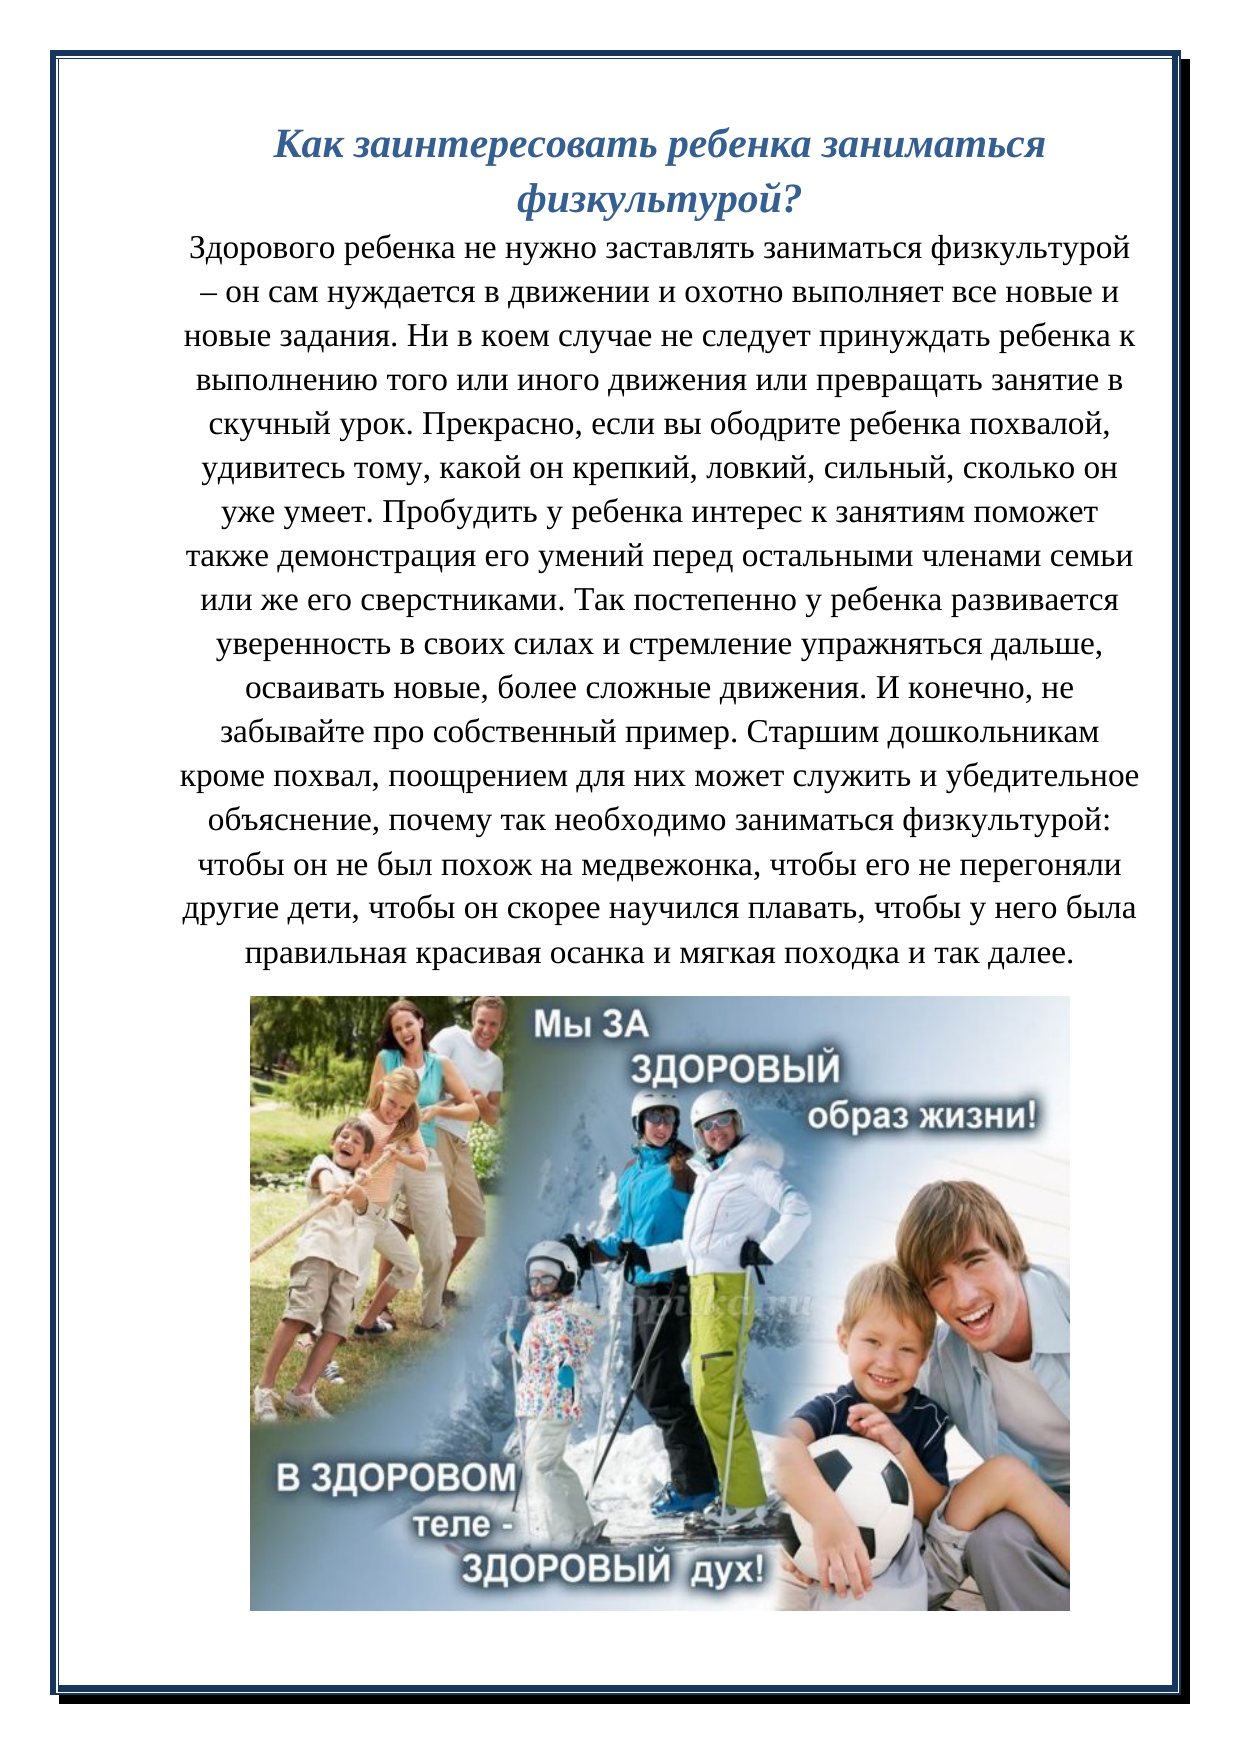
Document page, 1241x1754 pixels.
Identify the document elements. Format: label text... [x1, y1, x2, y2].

text Как заинтересовать ребенка заниматься физкультурой? Здорового ребенка не нужно заставлять заниматься физкультурой – он сам нуждается в движении и охотно выполняет все новые и новые задания. Ни в коем случае не следует принуждать ребенка к выполнению того или иного движения или превращать занятие в скучный урок. Прекрасно, если вы ободрите ребенка похвалой, удивитесь тому, какой он крепкий, ловкий, сильный, сколько он уже умеет. Пробудить у ребенка интерес к занятиям поможет также демонстрация его умений перед остальными членами семьи или же его сверстниками. Так постепенно у ребенка развивается уверенность в своих силах и стремление упражняться дальше, осваивать новые, более сложные движения. И конечно, не забывайте про собственный пример. Старшим дошкольникам кроме похвал, поощрением для них может служить и убедительное объяснение, почему так необходимо заниматься физкультурой: чтобы он не был похож на медвежонка, чтобы его не перегоняли другие дети, чтобы он скорее научился плавать, чтобы у него была правильная красивая осанка и мягкая походка и так далее. [177, 118, 1142, 970]
picture [250, 996, 1070, 1611]
